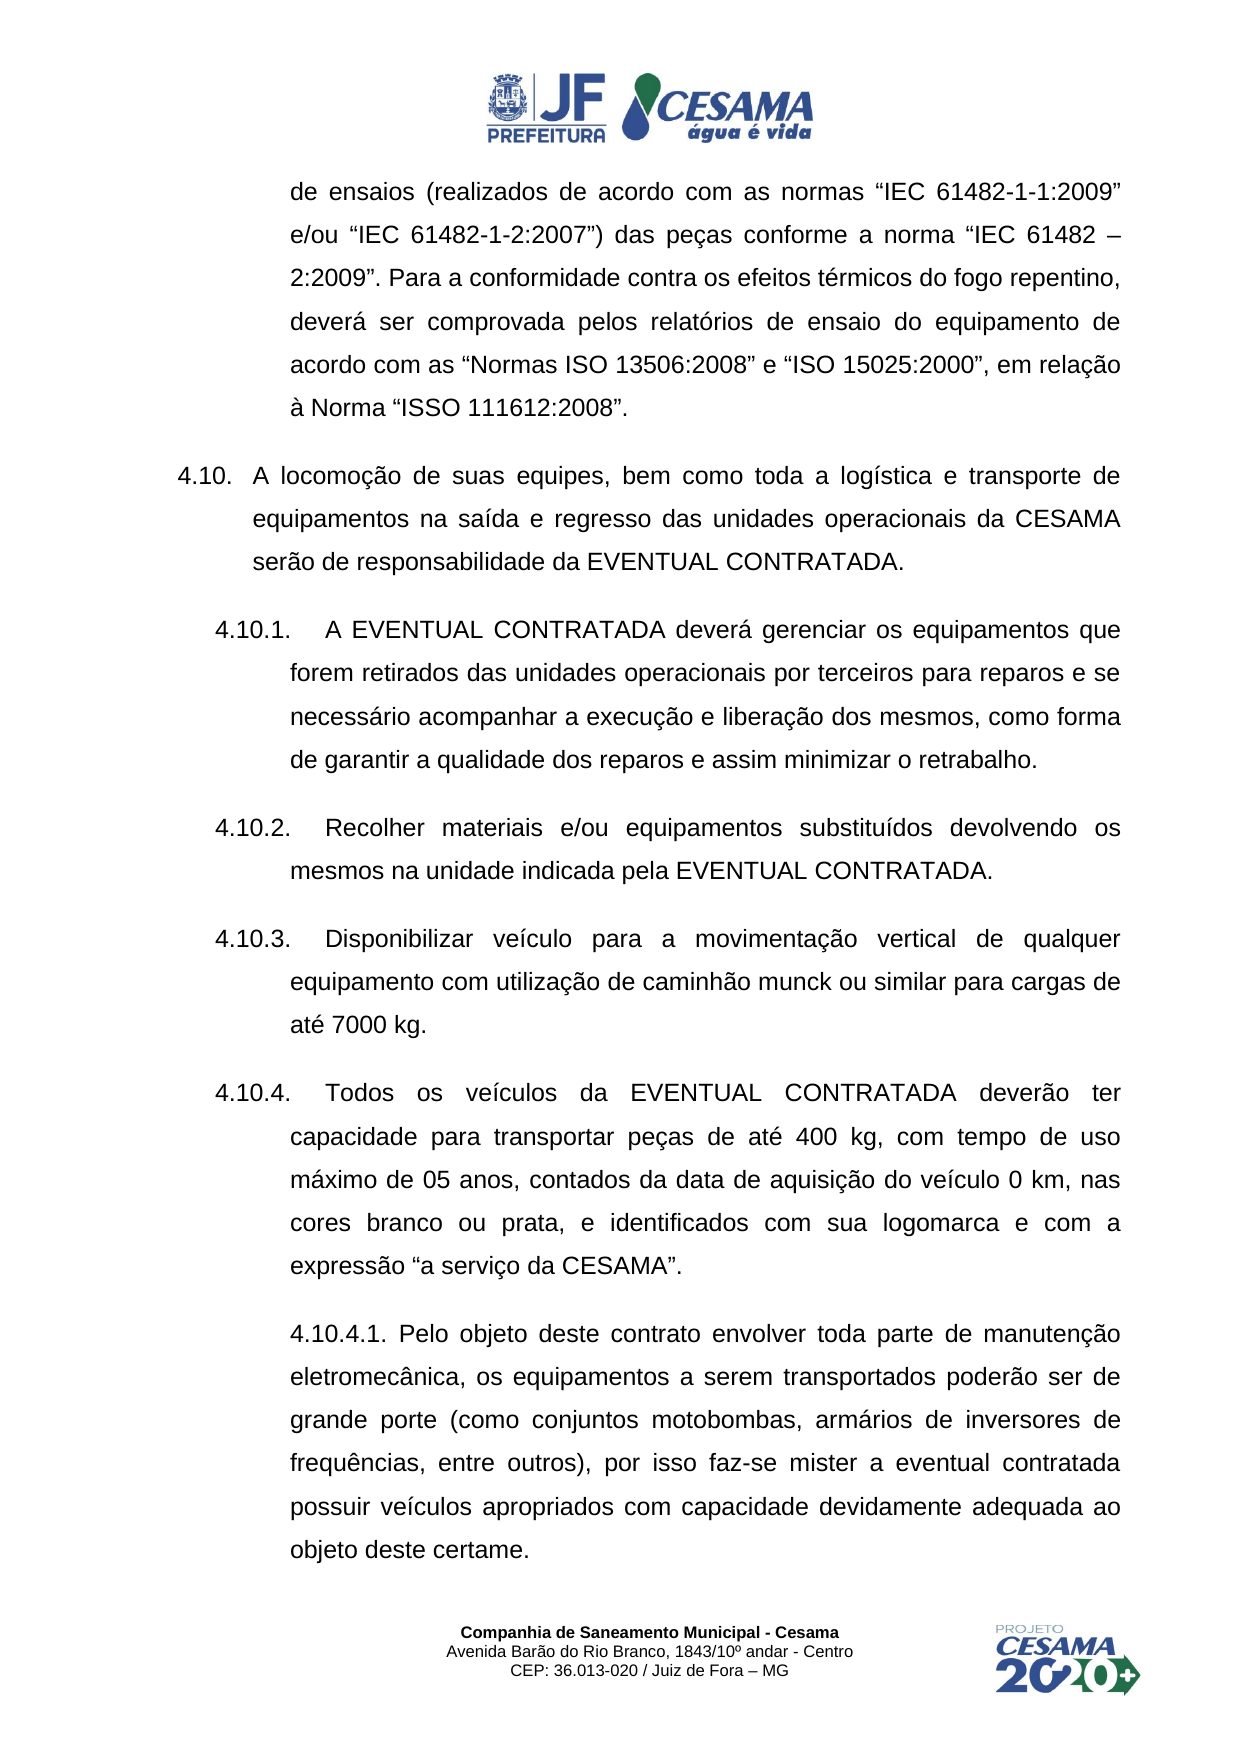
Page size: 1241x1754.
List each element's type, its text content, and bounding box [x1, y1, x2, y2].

list Todos os veículos da EVENTUAL CONTRATADA deverão ter capacidade para transportar peças de até 400 kg, com tempo de uso máximo de 05 anos, contados da data de aquisição do veículo 0 km, nas cores branco ou prata, e identificados com sua logomarca e com a expressão “a serviço da CESAMA”. [215, 1078, 1122, 1280]
list A EVENTUAL CONTRATADA deverá gerenciar os equipamentos que forem retirados das unidades operacionais por terceiros para reparos e se necessário acompanhar a execução e liberação dos mesmos, como forma de garantir a qualidade dos reparos e assim minimizar o retrabalho. [215, 615, 1122, 773]
list Recolher materiais e/ou equipamentos substituídos devolvendo os mesmos na unidade indicada pela EVENTUAL CONTRATADA. [215, 813, 1122, 885]
picture [486, 73, 813, 143]
list Disponibilizar veículo para a movimentação vertical de qualquer equipamento com utilização de caminhão munck ou similar para cargas de até 7000 kg. [215, 924, 1122, 1039]
list A locomoção de suas equipes, bem como toda a logística e transporte de equipamentos na saída e regresso das unidades operacionais da CESAMA serão de responsabilidade da EVENTUAL CONTRATADA. [177, 461, 1122, 576]
text 4.10.4.1. Pelo objeto deste contrato envolver toda parte de manutenção eletromecânica, os equipamentos a serem transportados poderão ser de grande porte (como conjuntos motobombas, armários de inversores de frequências, entre outros), por isso faz-se mister a eventual contratada possuir veículos apropriados com capacidade devidamente adequada ao objeto deste certame. [290, 1319, 1122, 1563]
picture [995, 1625, 1141, 1696]
